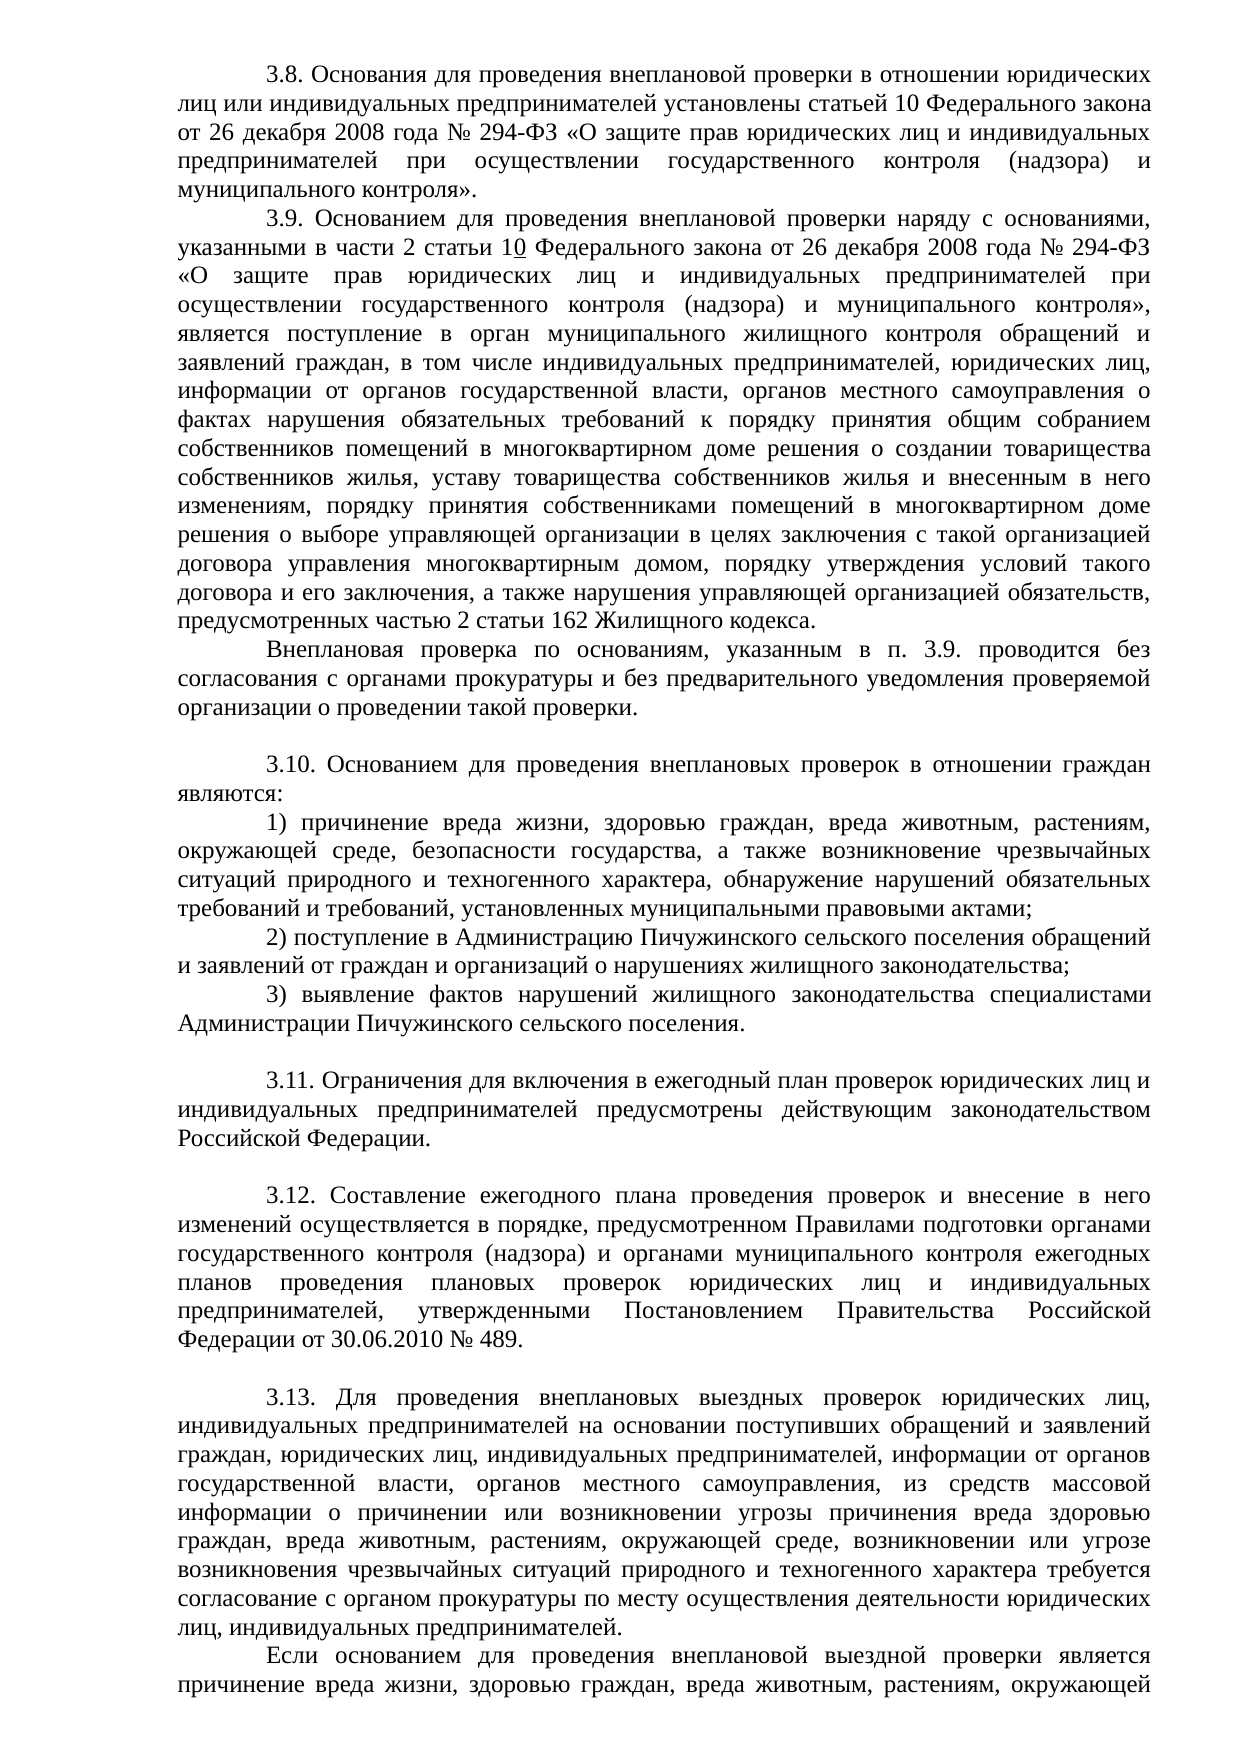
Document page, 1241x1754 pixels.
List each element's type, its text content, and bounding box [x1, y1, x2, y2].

text 3.10. Основанием для проведения внеплановых проверок в отношении граждан являются: [177, 749, 1152, 807]
text 3) выявление фактов нарушений жилищного законодательства специалистами Администрации Пичужинского сельского поселения. [177, 979, 1152, 1037]
text 3.12. Составление ежегодного плана проведения проверок и внесение в него изменений осуществляется в порядке, предусмотренном Правилами подготовки органами государственного контроля (надзора) и органами муниципального контроля ежегодных планов проведения плановых проверок юридических лиц и индивидуальных предпринимателей, утвержденными Постановлением Правительства Российской Федерации от 30.06.2010 № 489. [177, 1180, 1152, 1353]
text 2) поступление в Администрацию Пичужинского сельского поселения обращений и заявлений от граждан и организаций о нарушениях жилищного законодательства; [177, 922, 1152, 979]
text 3.9. Основанием для проведения внеплановой проверки наряду с основаниями, указанными в части 2 статьи 10 Федерального закона от 26 декабря 2008 года № 294-ФЗ «О защите прав юридических лиц и индивидуальных предпринимателей при осуществлении государственного контроля (надзора) и муниципального контроля», является поступление в орган муниципального жилищного контроля обращений и заявлений граждан, в том числе индивидуальных предпринимателей, юридических лиц, информации от органов государственной власти, органов местного самоуправления о фактах нарушения обязательных требований к порядку принятия общим собранием собственников помещений в многоквартирном доме решения о создании товарищества собственников жилья, уставу товарищества собственников жилья и внесенным в него изменениям, порядку принятия собственниками помещений в многоквартирном доме решения о выборе управляющей организации в целях заключения с такой организацией договора управления многоквартирным домом, порядку утверждения условий такого договора и его заключения, а также нарушения управляющей организацией обязательств, предусмотренных частью 2 статьи 162 Жилищного кодекса. [177, 203, 1152, 634]
text 1) причинение вреда жизни, здоровью граждан, вреда животным, растениям, окружающей среде, безопасности государства, а также возникновение чрезвычайных ситуаций природного и техногенного характера, обнаружение нарушений обязательных требований и требований, установленных муниципальными правовыми актами; [177, 807, 1152, 922]
text 3.8. Основания для проведения внеплановой проверки в отношении юридических лиц или индивидуальных предпринимателей установлены статьей 10 Федерального закона от 26 декабря 2008 года № 294-ФЗ «О защите прав юридических лиц и индивидуальных предпринимателей при осуществлении государственного контроля (надзора) и муниципального контроля». [177, 59, 1152, 203]
text 3.11. Ограничения для включения в ежегодный план проверок юридических лиц и индивидуальных предпринимателей предусмотрены действующим законодательством Российской Федерации. [177, 1065, 1152, 1152]
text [177, 1640, 1152, 1698]
text Внеплановая проверка по основаниям, указанным в п. 3.9. проводится без согласования с органами прокуратуры и без предварительного уведомления проверяемой организации о проведении такой проверки. [177, 634, 1152, 720]
text 3.13. Для проведения внеплановых выездных проверок юридических лиц, индивидуальных предпринимателей на основании поступивших обращений и заявлений граждан, юридических лиц, индивидуальных предпринимателей, информации от органов государственной власти, органов местного самоуправления, из средств массовой информации о причинении или возникновении угрозы причинения вреда здоровью граждан, вреда животным, растениям, окружающей среде, возникновении или угрозе возникновения чрезвычайных ситуаций природного и техногенного характера требуется согласование с органом прокуратуры по месту осуществления деятельности юридических лиц, индивидуальных предпринимателей. [177, 1382, 1152, 1640]
